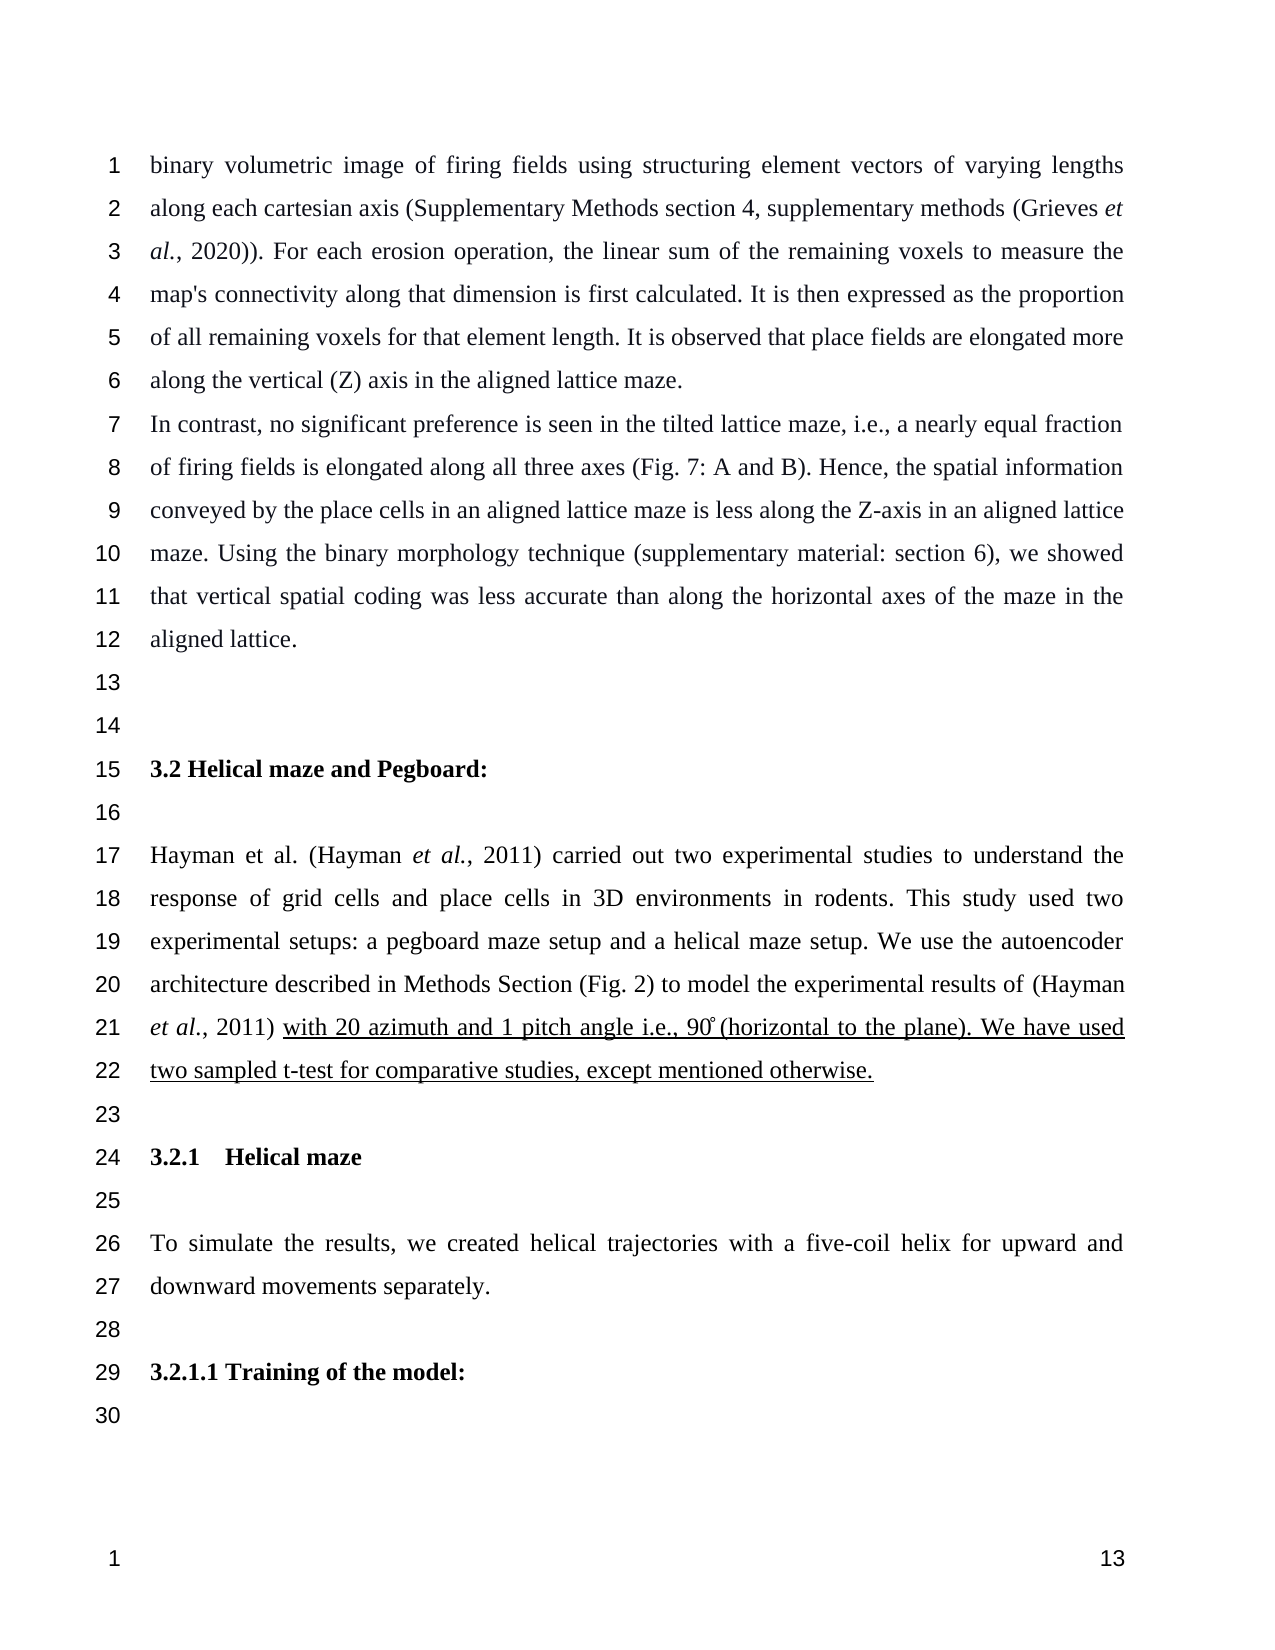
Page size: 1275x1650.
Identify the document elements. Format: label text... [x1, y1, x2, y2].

list Helical maze and Pegboard: [150, 754, 1125, 782]
text In contrast, no significant preference is seen in the tilted lattice maze, i.e., a nearly equal fraction of firing fields is elongated along all three axes (Fig. 7: A and B). Hence, the spatial information conveyed by the place cells in an aligned lattice maze is less along the Z-axis in an aligned lattice maze. Using the binary morphology technique (supplementary material: section 6), we showed that vertical spatial coding was less accurate than along the horizontal axes of the maze in the aligned lattice. [150, 409, 1125, 653]
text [150, 150, 1125, 394]
text Hayman et al. (Hayman et al., 2011) carried out two experimental studies to understand the response of grid cells and place cells in 3D environments in rodents. This study used two experimental setups: a pegboard maze setup and a helical maze setup. We use the autoencoder architecture described in Methods Section (Fig. 2) to model the experimental results of (Hayman et al., 2011) with 20 azimuth and 1 pitch angle i.e., 90̊ (horizontal to the plane). We have used two sampled t-test for comparative studies, except mentioned otherwise. [150, 840, 1125, 1084]
text To simulate the results, we created helical trajectories with a five-coil helix for upward and downward movements separately. [150, 1228, 1125, 1300]
list Helical maze [150, 1142, 1125, 1171]
list Training of the model: [150, 1357, 1125, 1386]
